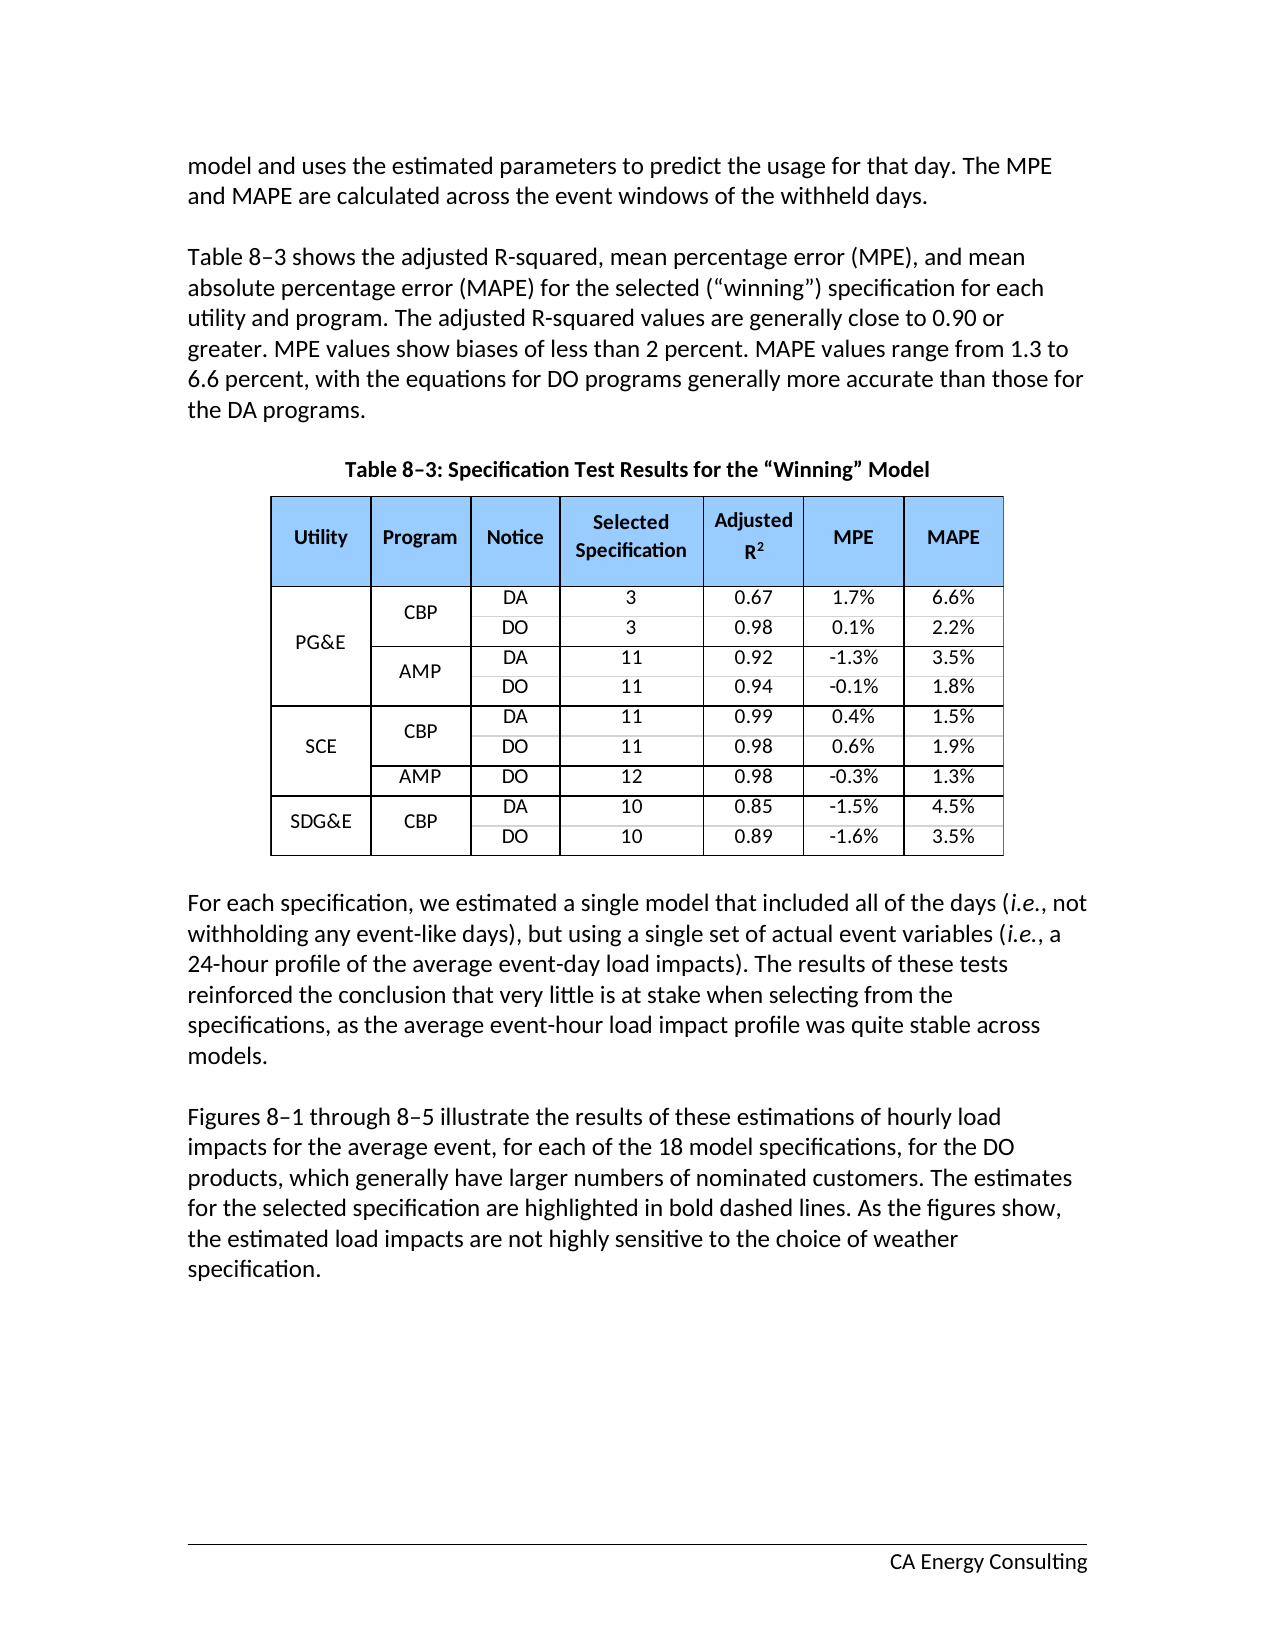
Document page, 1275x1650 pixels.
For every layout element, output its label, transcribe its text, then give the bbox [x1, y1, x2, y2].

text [187, 150, 1087, 211]
text Table 8–3: Specification Test Results for the “Winning” Model [187, 455, 1087, 483]
text For each specification, we estimated a single model that included all of the days (i.e., not withholding any event-like days), but using a single set of actual event variables (i.e., a 24-hour profile of the average event-day load impacts). The results of these tests reinforced the conclusion that very little is at stake when selecting from the specifications, as the average event-hour load impact profile was quite stable across models. [187, 887, 1087, 1070]
text Figures 8–1 through 8–5 illustrate the results of these estimations of hourly load impacts for the average event, for each of the 18 model specifications, for the DO products, which generally have larger numbers of nominated customers. The estimates for the selected specification are highlighted in bold dashed lines. As the figures show, the estimated load impacts are not highly sensitive to the choice of weather specification. [187, 1101, 1087, 1284]
text Table 8–3 shows the adjusted R-squared, mean percentage error (MPE), and mean absolute percentage error (MAPE) for the selected (“winning”) specification for each utility and program. The adjusted R-squared values are generally close to 0.90 or greater. MPE values show biases of less than 2 percent. MAPE values range from 1.3 to 6.6 percent, with the equations for DO programs generally more accurate than those for the DA programs. [187, 242, 1087, 425]
